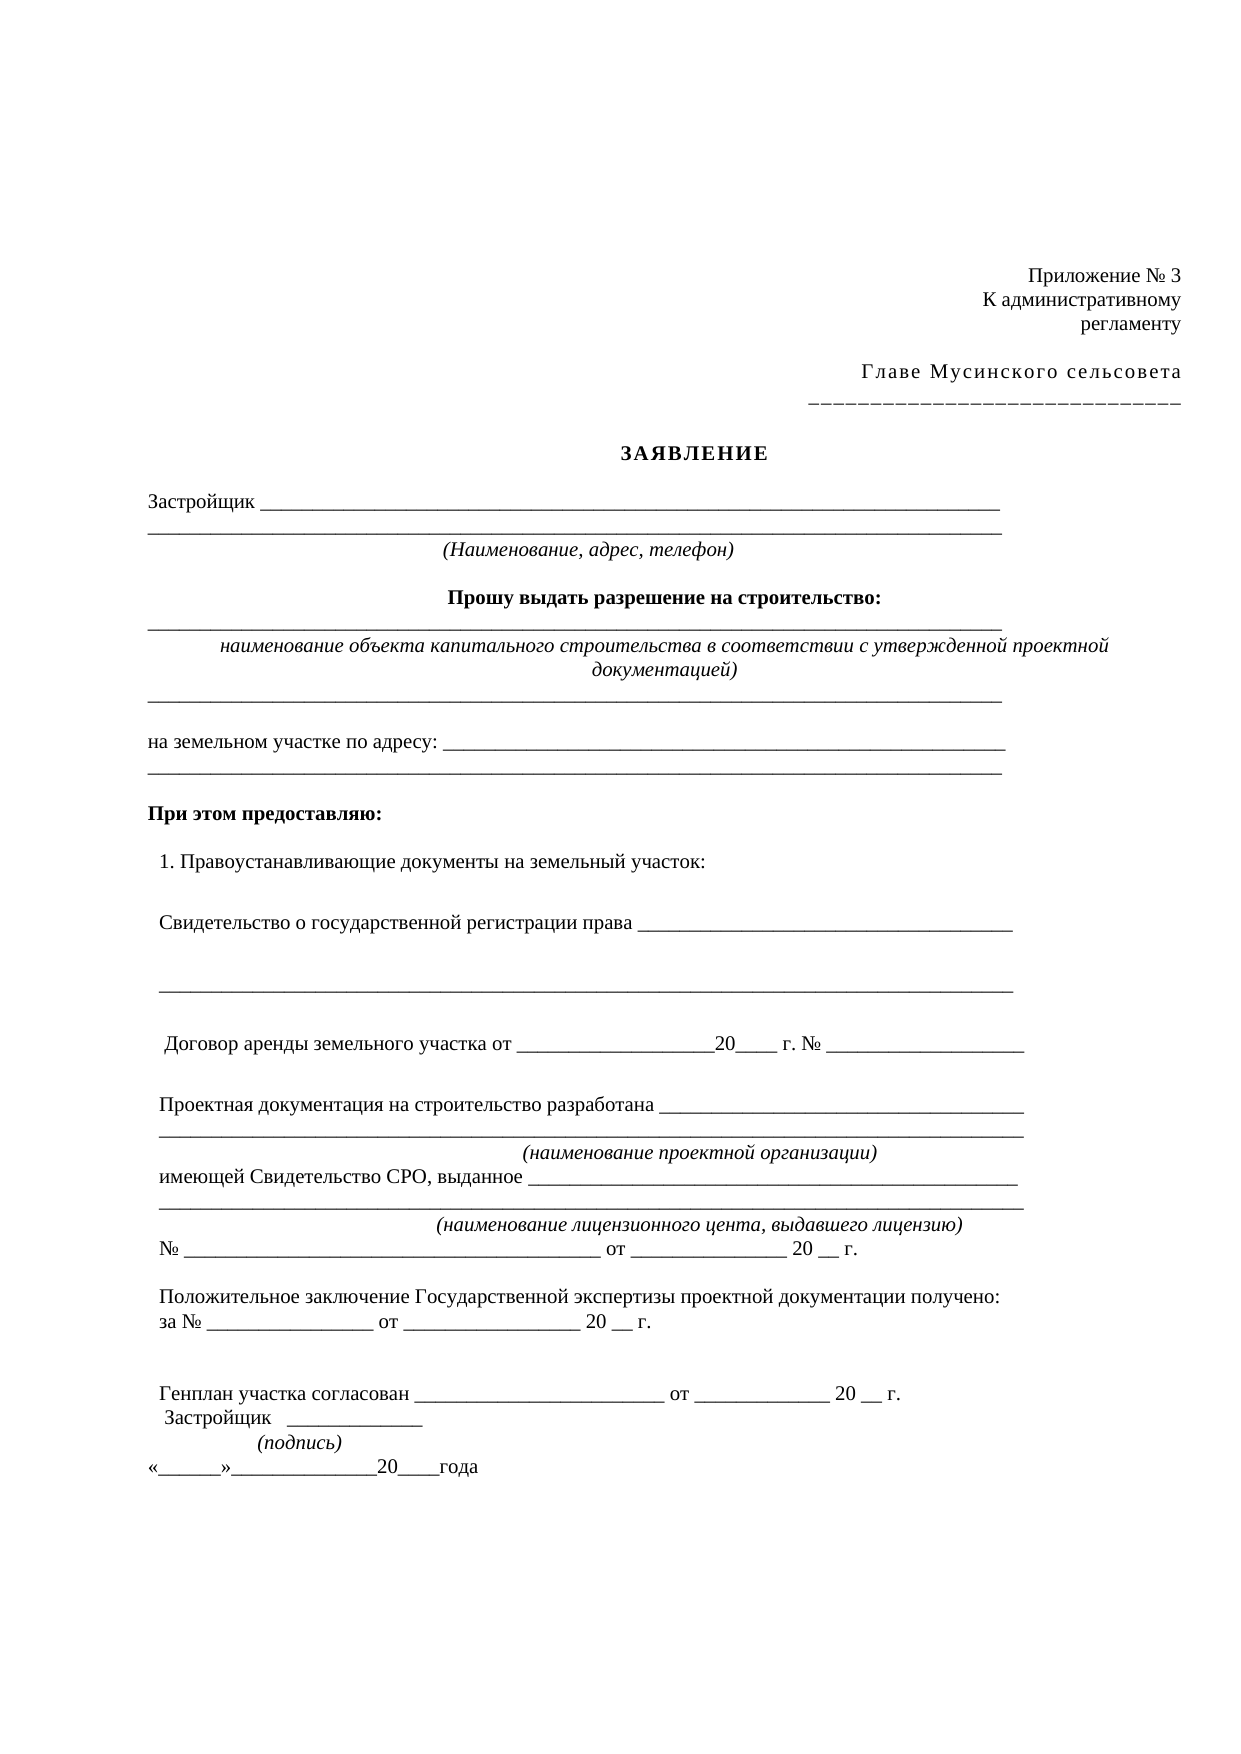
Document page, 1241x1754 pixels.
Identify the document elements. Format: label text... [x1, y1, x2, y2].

text на земельном участке по адресу: ______________________________________________________ [148, 729, 1181, 753]
text «______»______________20____года [148, 1454, 1181, 1478]
title К административному регламенту [811, 287, 1181, 335]
text __________________________________________________________________________________ [148, 609, 1181, 633]
text (подпись) [148, 1430, 1181, 1454]
text __________________________________________________________________________________ [148, 753, 1181, 777]
text __________________________________________________________________________________ [148, 681, 1181, 705]
title ______________________________ [148, 383, 1181, 407]
text При этом предоставляю: [148, 801, 1181, 825]
text (Наименование, адрес, телефон) [369, 537, 1181, 561]
title Главе Мусинского сельсовета [148, 359, 1181, 383]
text наименование объекта капитального строительства в соответствии с утвержденной проектной документацией) [148, 633, 1181, 681]
table_header 1. Правоустанавливающие документы на земельный участок: Свидетельство о государственной регистрации права ____________________________________ __________________________________________________________________________________ Договор аренды земельного участка от ___________________20____ г. № ___________________ Проектная документация на строительство разработана ___________________________________ ___________________________________________________________________________________ (наименование проектной организации) имеющей Свидетельство СРО, выданное _______________________________________________ ___________________________________________________________________________________ (наименование лицензионного цента, выдавшего лицензию) № ________________________________________ от _______________ 20 __ г. Положительное заключение Государственной экспертизы проектной документации получено: за № ________________ от _________________ 20 __ г. Генплан участка согласован ________________________ от _____________ 20 __ г. Застройщик _____________ [148, 850, 1240, 1429]
text Застройщик _______________________________________________________________________ __________________________________________________________________________________ [148, 488, 1181, 537]
text Прошу выдать разрешение на строительство: [148, 585, 1181, 609]
title ЗАЯВЛЕНИЕ [148, 440, 1181, 464]
text Приложение № 3 [148, 262, 1181, 287]
